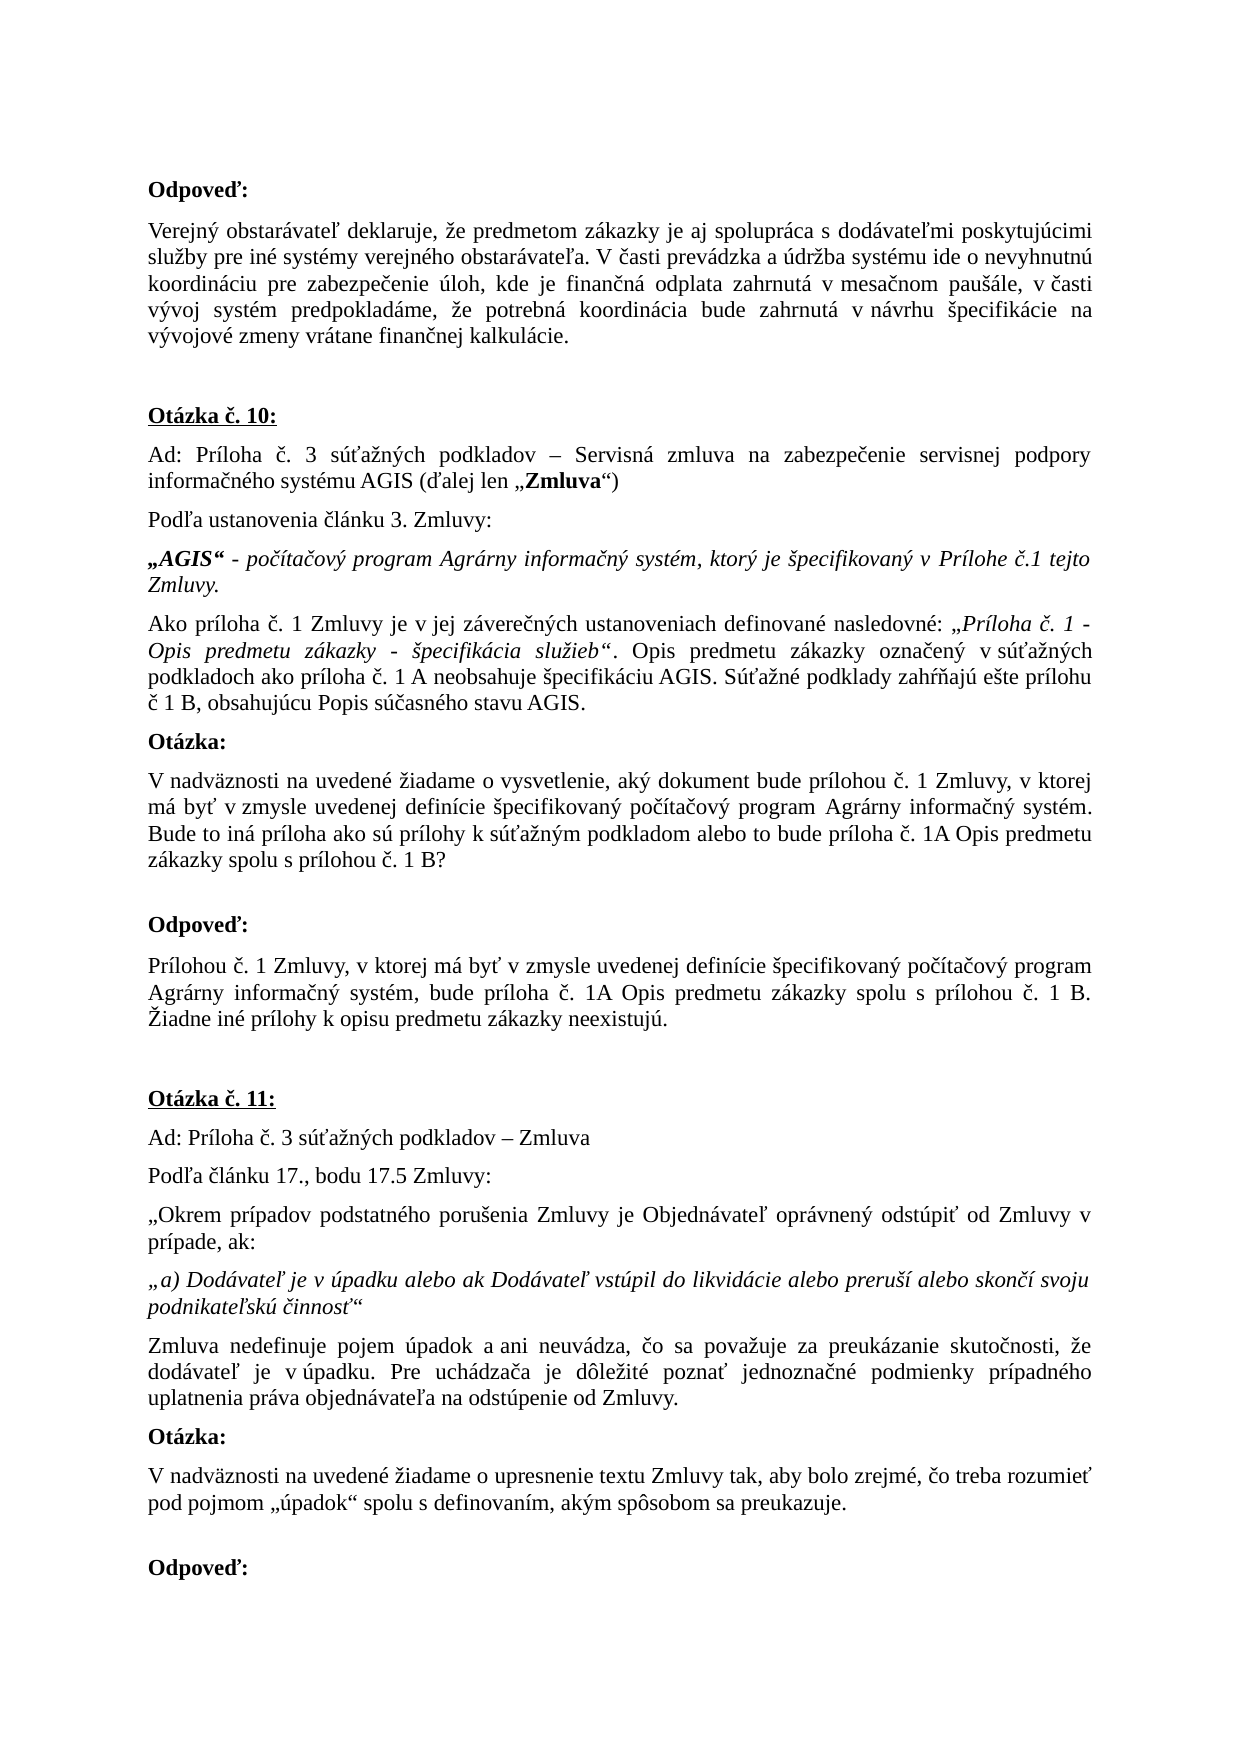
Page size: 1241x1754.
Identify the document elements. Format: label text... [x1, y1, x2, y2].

text Ako príloha č. 1 Zmluvy je v jej záverečných ustanoveniach definované nasledovné: „Príloha č. 1 - Opis predmetu zákazky - špecifikácia služieb“. Opis predmetu zákazky označený v súťažných podkladoch ako príloha č. 1 A neobsahuje špecifikáciu AGIS. Súťažné podklady zahŕňajú ešte prílohu č 1 B, obsahujúcu Popis súčasného stavu AGIS. [148, 610, 1093, 716]
text Zmluva nedefinuje pojem úpadok a ani neuvádza, čo sa považuje za preukázanie skutočnosti, že dodávateľ je v úpadku. Pre uchádzača je dôležité poznať jednoznačné podmienky prípadného uplatnenia práva objednávateľa na odstúpenie od Zmluvy. [148, 1332, 1093, 1411]
text Odpoveď: [148, 911, 1093, 938]
text Odpoveď: [148, 176, 1093, 202]
text Ad: Príloha č. 3 súťažných podkladov – Servisná zmluva na zabezpečenie servisnej podpory informačného systému AGIS (ďalej len „Zmluva“) [148, 441, 1093, 494]
text Podľa ustanovenia článku 3. Zmluvy: [148, 506, 1093, 533]
text Otázka č. 10: [148, 402, 1093, 428]
text V nadväznosti na uvedené žiadame o vysvetlenie, aký dokument bude prílohou č. 1 Zmluvy, v ktorej má byť v zmysle uvedenej definície špecifikovaný počítačový program Agrárny informačný systém. Bude to iná príloha ako sú prílohy k súťažným podkladom alebo to bude príloha č. 1A Opis predmetu zákazky spolu s prílohou č. 1 B? [148, 767, 1093, 872]
text „Okrem prípadov podstatného porušenia Zmluvy je Objednávateľ oprávnený odstúpiť od Zmluvy v prípade, ak: [148, 1201, 1093, 1254]
text „a) Dodávateľ je v úpadku alebo ak Dodávateľ vstúpil do likvidácie alebo preruší alebo skončí svoju podnikateľskú činnosť“ [148, 1267, 1093, 1319]
text Prílohou č. 1 Zmluvy, v ktorej má byť v zmysle uvedenej definície špecifikovaný počítačový program Agrárny informačný systém, bude príloha č. 1A Opis predmetu zákazky spolu s prílohou č. 1 B. Žiadne iné prílohy k opisu predmetu zákazky neexistujú. [148, 952, 1093, 1031]
text Podľa článku 17., bodu 17.5 Zmluvy: [148, 1162, 1093, 1189]
text Otázka: [148, 728, 1093, 754]
text Verejný obstarávateľ deklaruje, že predmetom zákazky je aj spolupráca s dodávateľmi poskytujúcimi služby pre iné systémy verejného obstarávateľa. V časti prevádzka a údržba systému ide o nevyhnutnú koordináciu pre zabezpečenie úloh, kde je finančná odplata zahrnutá v mesačnom paušále, v časti vývoj systém predpokladáme, že potrebná koordinácia bude zahrnutá v návrhu špecifikácie na vývojové zmeny vrátane finančnej kalkulácie. [148, 217, 1093, 349]
text Otázka: [148, 1423, 1093, 1450]
text „AGIS“ - počítačový program Agrárny informačný systém, ktorý je špecifikovaný v Prílohe č.1 tejto Zmluvy. [148, 545, 1093, 598]
text Odpoveď: [148, 1554, 1093, 1580]
text V nadväznosti na uvedené žiadame o upresnenie textu Zmluvy tak, aby bolo zrejmé, čo treba rozumieť pod pojmom „úpadok“ spolu s definovaním, akým spôsobom sa preukazuje. [148, 1462, 1093, 1515]
text Otázka č. 11: [148, 1085, 1093, 1111]
text Ad: Príloha č. 3 súťažných podkladov – Zmluva [148, 1124, 1093, 1150]
